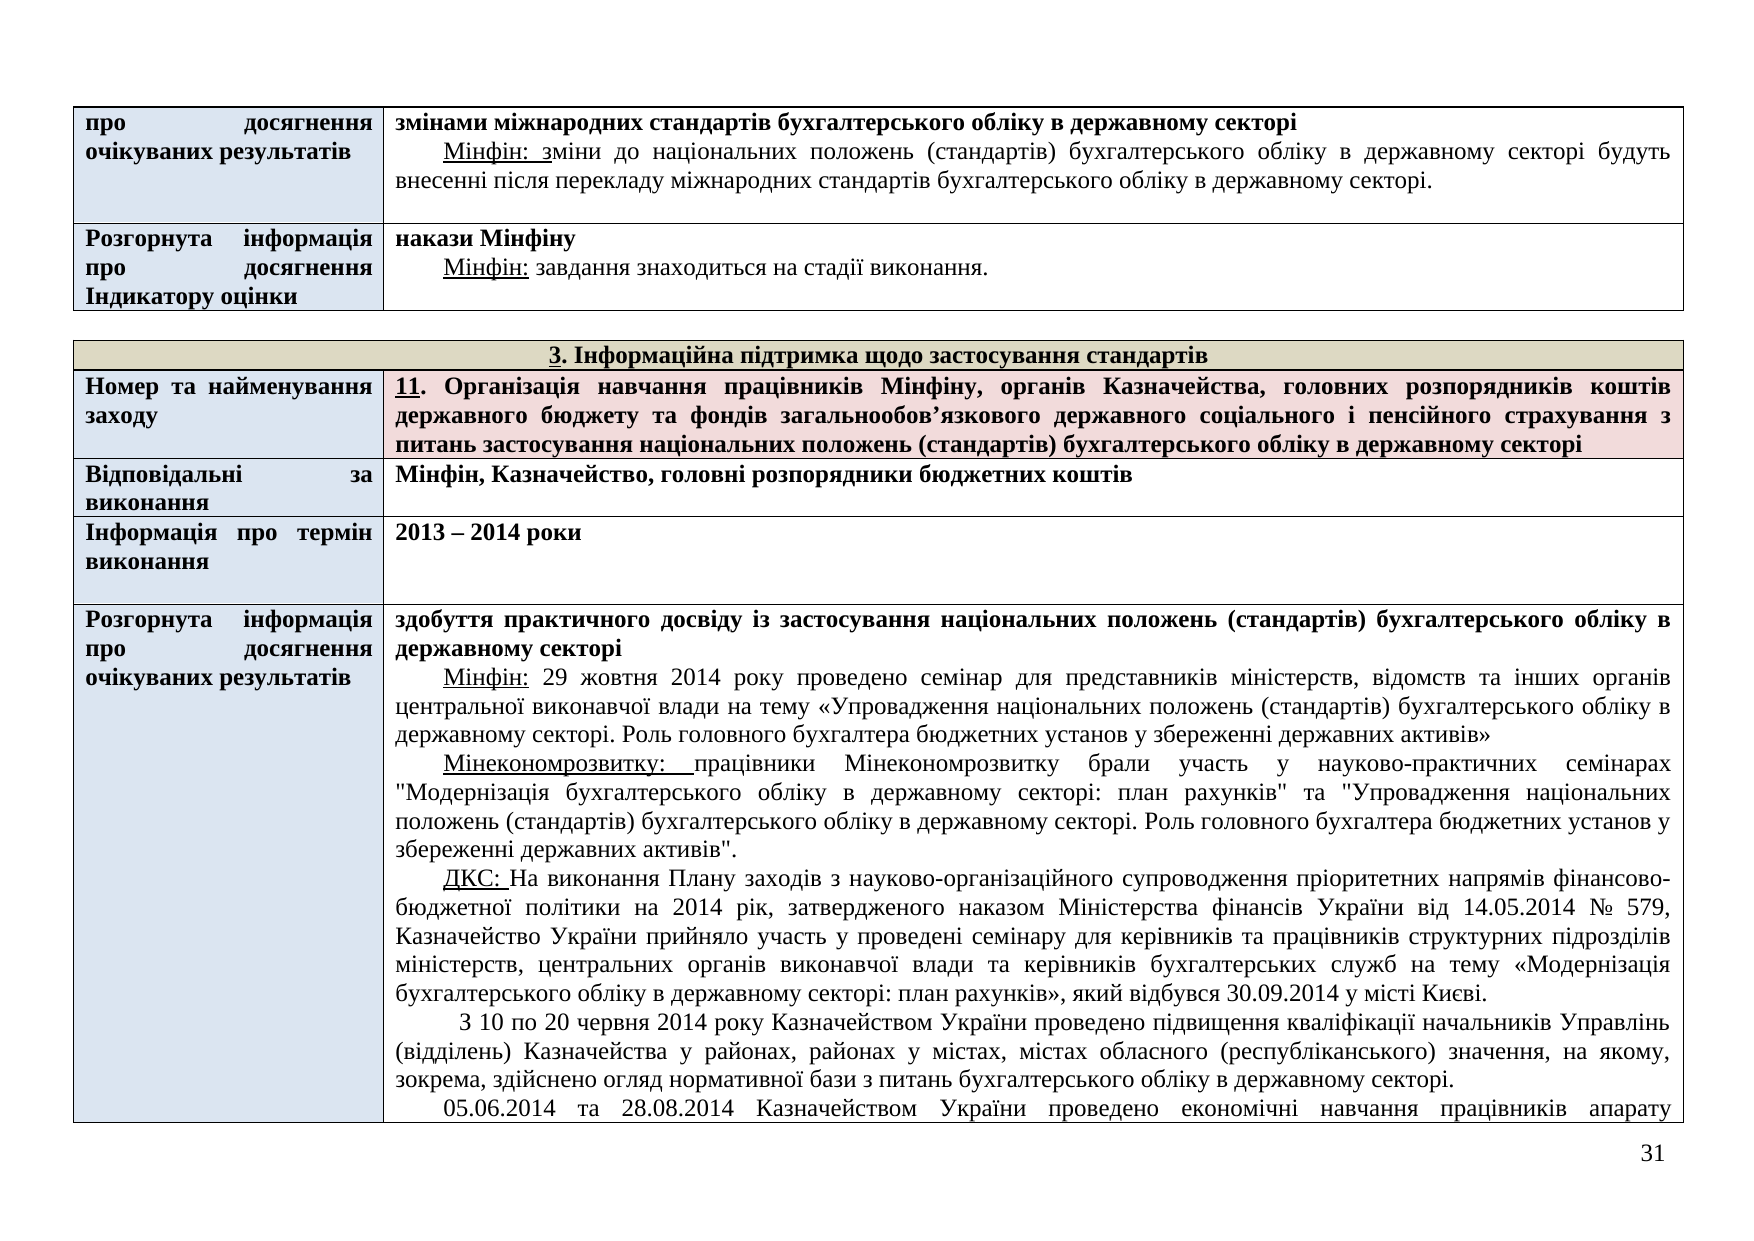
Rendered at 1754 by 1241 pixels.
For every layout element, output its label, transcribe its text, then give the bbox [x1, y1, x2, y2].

table_cell Мінфін, Казначейство, головні розпорядники бюджетних коштів [384, 459, 1683, 516]
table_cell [74, 605, 383, 1122]
table_cell Відповідальні за виконання [74, 459, 383, 516]
table_cell Розгорнута інформація про досягнення Індикатору оцінки [74, 224, 383, 310]
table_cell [384, 605, 1683, 1122]
table_cell 2013 – 2014 роки [384, 517, 1683, 603]
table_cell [74, 108, 383, 222]
table_cell накази Мінфіну Мінфін: завдання знаходиться на стадії виконання. [384, 224, 1683, 310]
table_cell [384, 108, 1683, 222]
table_header Номер та найменування заходу [74, 371, 383, 458]
table_header 11. Організація навчання працівників Мінфіну, органів Казначейства, головних розпорядників коштів державного бюджету та фондів загальнообов’язкового державного соціального і пенсійного страхування з питань застосування національних положень (стандартів) бухгалтерського обліку в державному секторі [384, 371, 1683, 458]
table_cell Інформація про термін виконання [74, 517, 383, 603]
table_header 3. Інформаційна підтримка щодо застосування стандартів [74, 341, 1683, 369]
